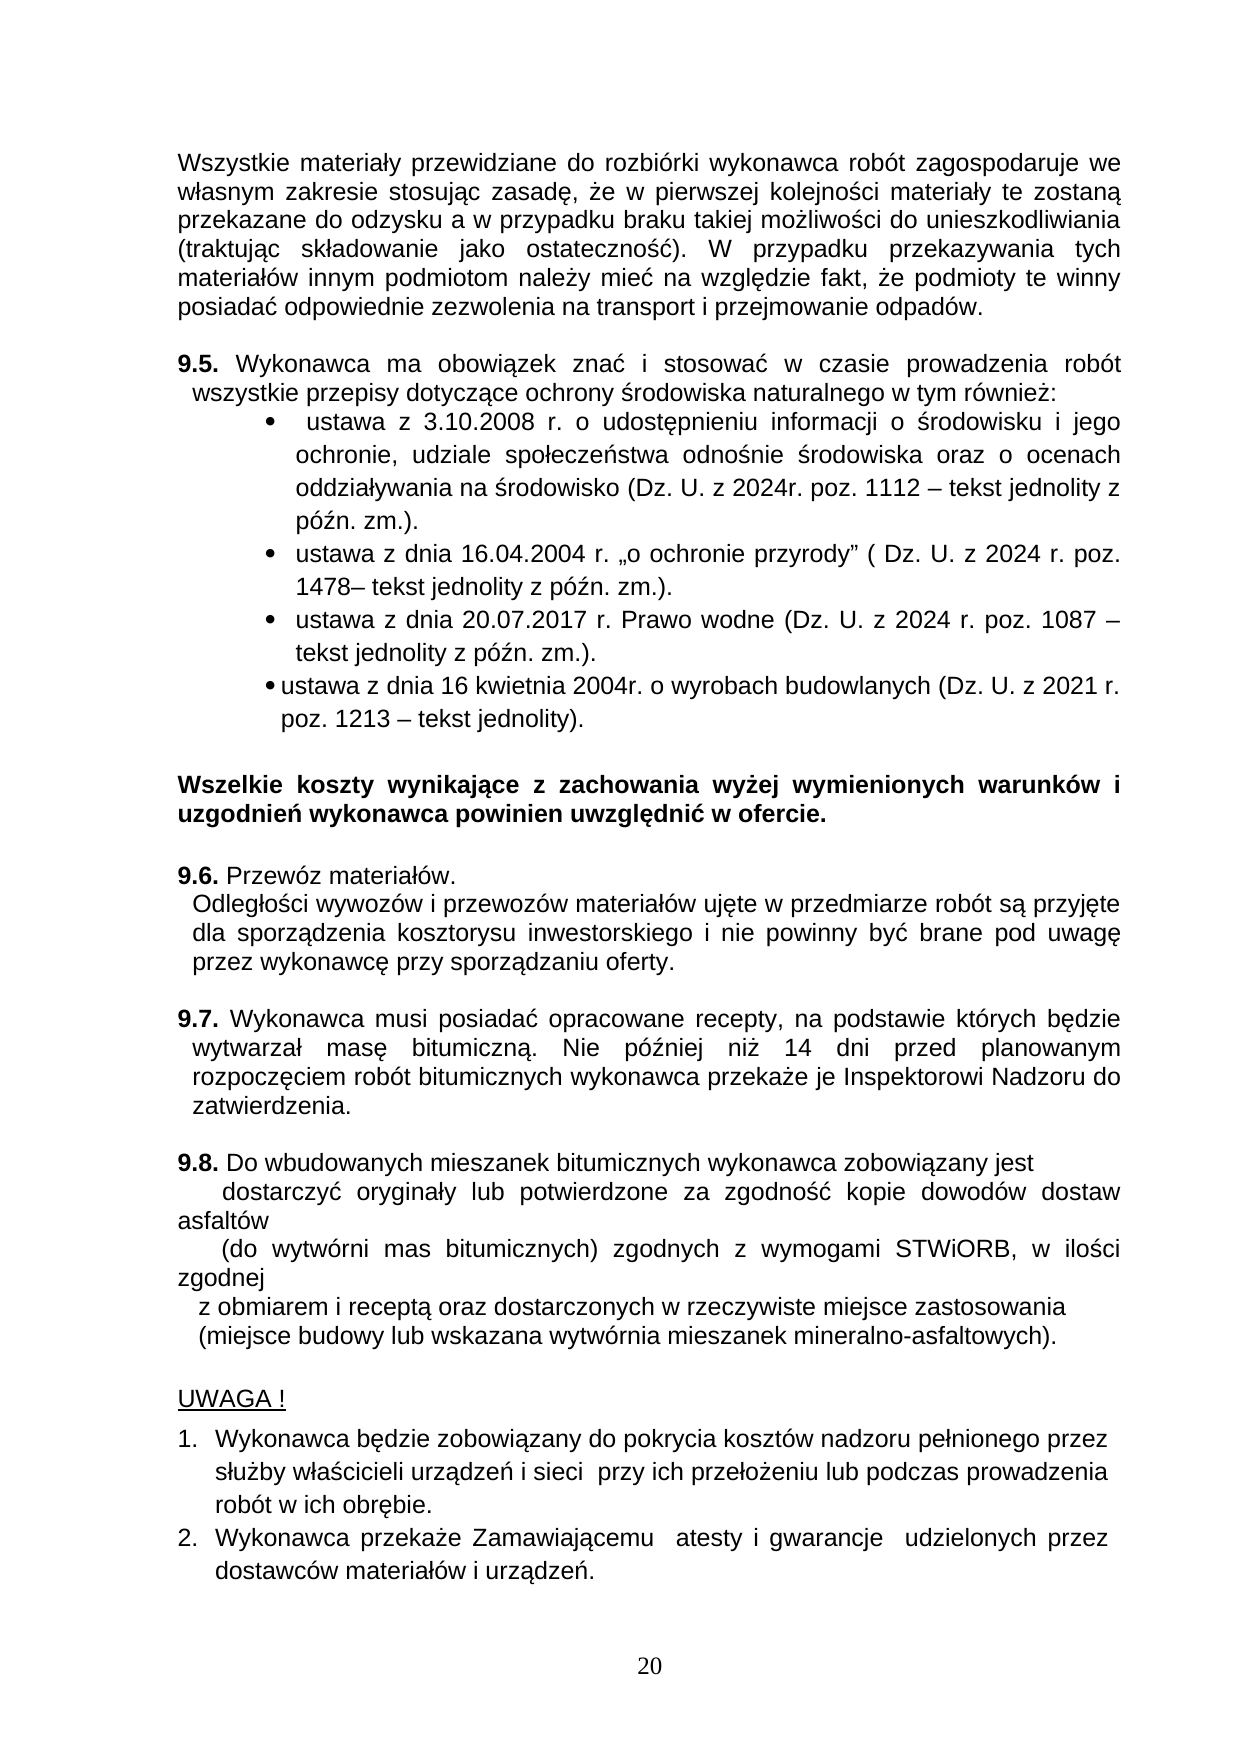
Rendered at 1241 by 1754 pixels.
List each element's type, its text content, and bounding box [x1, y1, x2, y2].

text (do wytwórni mas bitumicznych) zgodnych z wymogami STWiORB, w ilości zgodnej [177, 1234, 1122, 1292]
text Wszystkie materiały przewidziane do rozbiórki wykonawca robót zagospodaruje we własnym zakresie stosując zasadę, że w pierwszej kolejności materiały te zostaną przekazane do odzysku a w przypadku braku takiej możliwości do unieszkodliwiania (traktując składowanie jako ostateczność). W przypadku przekazywania tych materiałów innym podmiotom należy mieć na względzie fakt, że podmioty te winny posiadać odpowiednie zezwolenia na transport i przejmowanie odpadów. [177, 148, 1122, 320]
text 9.8. Do wbudowanych mieszanek bitumicznych wykonawca zobowiązany jest [177, 1148, 1122, 1177]
list ustawa z dnia 16 kwietnia 2004r. o wyrobach budowlanych (Dz. U. z 2021 r. poz. 1213 – tekst jednolity). [266, 671, 1122, 733]
text 9.6. Przewóz materiałów. [177, 861, 1122, 889]
list ustawa z dnia 20.07.2017 r. Prawo wodne (Dz. U. z 2024 r. poz. 1087 – tekst jednolity z późn. zm.). [266, 605, 1122, 667]
text (miejsce budowy lub wskazana wytwórnia mieszanek mineralno-asfaltowych). [177, 1321, 1122, 1349]
list Wykonawca będzie zobowiązany do pokrycia kosztów nadzoru pełnionego przez służby właścicieli urządzeń i sieci przy ich przełożeniu lub podczas prowadzenia robót w ich obrębie. [177, 1424, 1110, 1518]
text dostarczyć oryginały lub potwierdzone za zgodność kopie dowodów dostaw asfaltów [177, 1177, 1122, 1234]
text Wszelkie koszty wynikające z zachowania wyżej wymienionych warunków i uzgodnień wykonawca powinien uwzględnić w ofercie. [177, 770, 1122, 828]
list ustawa z dnia 16.04.2004 r. „o ochronie przyrody” ( Dz. U. z 2024 r. poz. 1478– tekst jednolity z późn. zm.). [266, 539, 1122, 601]
text 9.5. Wykonawca ma obowiązek znać i stosować w czasie prowadzenia robót wszystkie przepisy dotyczące ochrony środowiska naturalnego w tym również: [177, 349, 1122, 406]
text UWAGA ! [177, 1384, 1110, 1413]
list ustawa z 3.10.2008 r. o udostępnieniu informacji o środowisku i jego ochronie, udziale społeczeństwa odnośnie środowiska oraz o ocenach oddziaływania na środowisko (Dz. U. z 2024r. poz. 1112 – tekst jednolity z późn. zm.). [266, 406, 1122, 534]
text z obmiarem i receptą oraz dostarczonych w rzeczywiste miejsce zastosowania [177, 1292, 1122, 1321]
list Wykonawca przekaże Zamawiającemu atesty i gwarancje udzielonych przez dostawców materiałów i urządzeń. [177, 1523, 1110, 1584]
text Odległości wywozów i przewozów materiałów ujęte w przedmiarze robót są przyjęte dla sporządzenia kosztorysu inwestorskiego i nie powinny być brane pod uwagę przez wykonawcę przy sporządzaniu oferty. [192, 889, 1122, 976]
text 9.7. Wykonawca musi posiadać opracowane recepty, na podstawie których będzie wytwarzał masę bitumiczną. Nie później niż 14 dni przed planowanym rozpoczęciem robót bitumicznych wykonawca przekaże je Inspektorowi Nadzoru do zatwierdzenia. [177, 1004, 1122, 1119]
